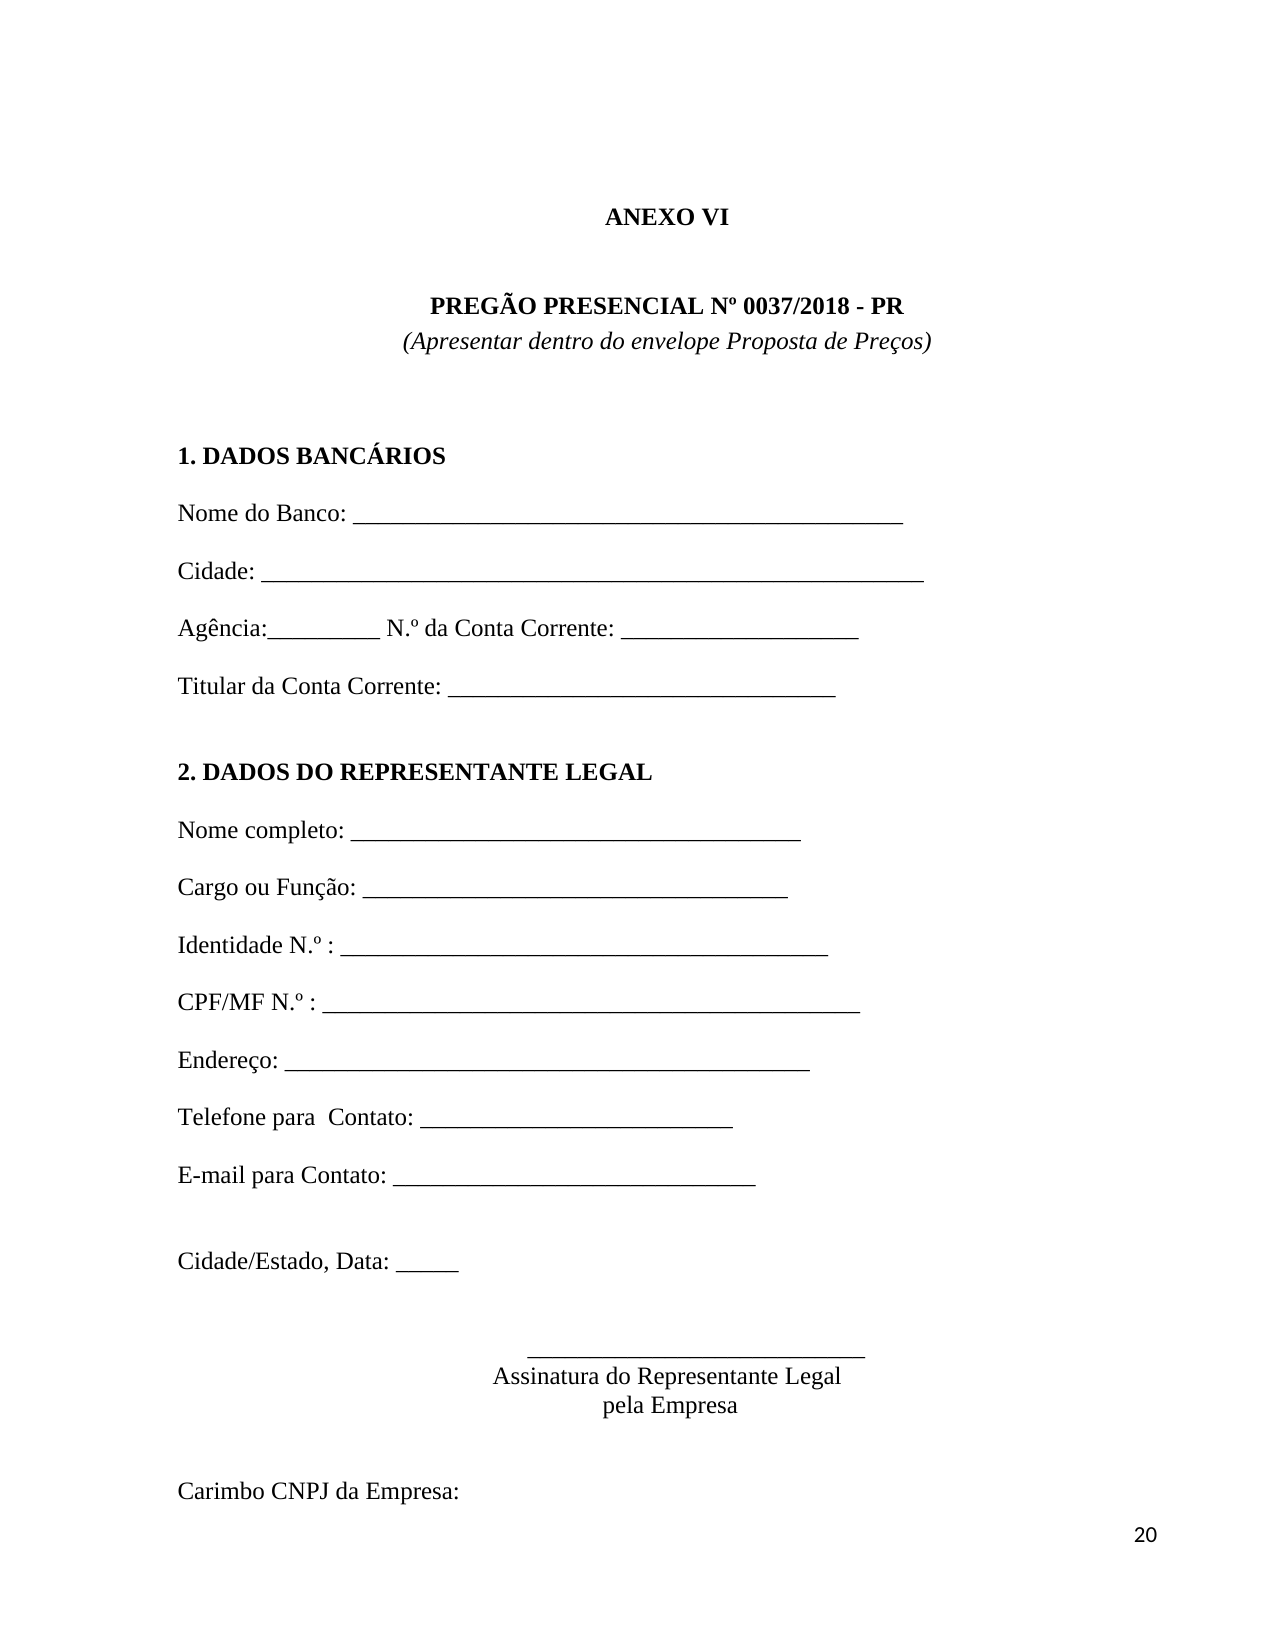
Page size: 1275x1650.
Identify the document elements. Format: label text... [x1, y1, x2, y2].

text 2. DADOS DO REPRESENTANTE LEGAL [177, 757, 1157, 786]
text Assinatura do Representante Legal [177, 1361, 1157, 1390]
text Agência:_________ N.º da Conta Corrente: ___________________ [177, 613, 1157, 642]
text Identidade N.º : _______________________________________ [177, 930, 1157, 958]
text E-mail para Contato: _____________________________ [177, 1160, 1157, 1188]
text pela Empresa [177, 1390, 1157, 1418]
text Nome do Banco: ____________________________________________ [177, 498, 1157, 527]
text 1. DADOS BANCÁRIOS [177, 441, 1157, 470]
text Cargo ou Função: __________________________________ [177, 872, 1157, 901]
text ANEXO VI [177, 202, 1157, 231]
text PREGÃO PRESENCIAL Nº 0037/2018 - PR [177, 291, 1157, 320]
text Titular da Conta Corrente: _______________________________ [177, 671, 1157, 700]
text CPF/MF N.º : ___________________________________________ [177, 987, 1157, 1016]
text Cidade/Estado, Data: _____ [177, 1246, 1157, 1275]
text Nome completo: ____________________________________ [177, 815, 1157, 843]
text Endereço: __________________________________________ [177, 1045, 1157, 1073]
text Telefone para Contato: _________________________ [177, 1102, 1157, 1131]
text Cidade: _____________________________________________________ [177, 556, 1157, 585]
text Carimbo CNPJ da Empresa: [177, 1476, 1157, 1505]
text ___________________________ [177, 1332, 1157, 1361]
text (Apresentar dentro do envelope Proposta de Preços) [177, 326, 1157, 355]
